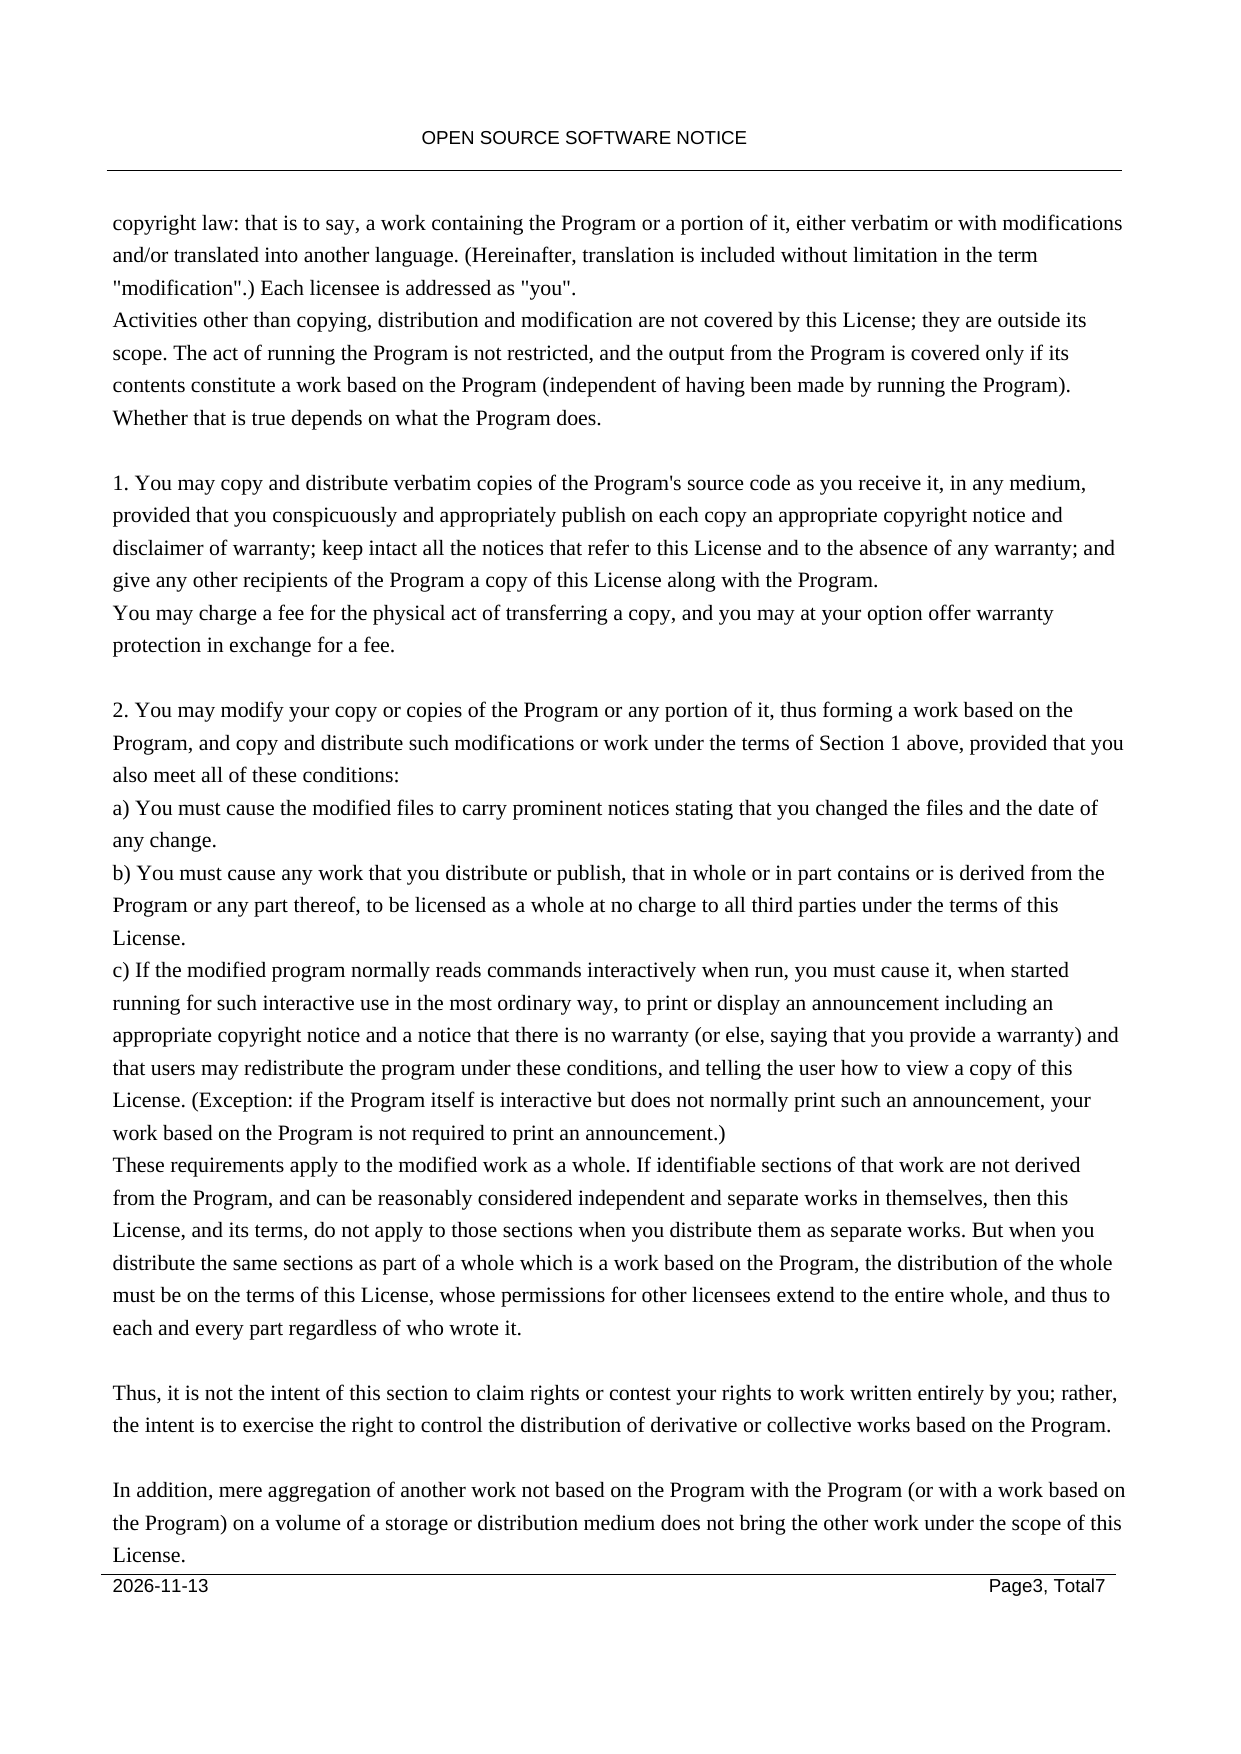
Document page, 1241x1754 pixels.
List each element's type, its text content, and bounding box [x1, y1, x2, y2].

text c) If the modified program normally reads commands interactively when run, you must cause it, when started running for such interactive use in the most ordinary way, to print or display an announcement including an appropriate copyright notice and a notice that there is no warranty (or else, saying that you provide a warranty) and that users may redistribute the program under these conditions, and telling the user how to view a copy of this License. (Exception: if the Program itself is interactive but does not normally print such an announcement, your work based on the Program is not required to print an announcement.) [112, 954, 1128, 1149]
text 1. You may copy and distribute verbatim copies of the Program's source code as you receive it, in any medium, provided that you conspicuously and appropriately publish on each copy an appropriate copyright notice and disclaimer of warranty; keep intact all the notices that refer to this License and to the absence of any warranty; and give any other recipients of the Program a copy of this License along with the Program. [112, 466, 1128, 596]
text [112, 206, 1128, 304]
text 2. You may modify your copy or copies of the Program or any portion of it, thus forming a work based on the Program, and copy and distribute such modifications or work under the terms of Section 1 above, provided that you also meet all of these conditions: [112, 694, 1128, 791]
text Activities other than copying, distribution and modification are not covered by this License; they are outside its scope. The act of running the Program is not restricted, and the output from the Program is covered only if its contents constitute a work based on the Program (independent of having been made by running the Program). Whether that is true depends on what the Program does. [112, 304, 1128, 434]
text Thus, it is not the intent of this section to claim rights or contest your rights to work written entirely by you; rather, the intent is to exercise the right to control the distribution of derivative or collective works based on the Program. [112, 1376, 1128, 1441]
text In addition, mere aggregation of another work not based on the Program with the Program (or with a work based on the Program) on a volume of a storage or distribution medium does not bring the other work under the scope of this License. [112, 1474, 1128, 1571]
text b) You must cause any work that you distribute or publish, that in whole or in part contains or is derived from the Program or any part thereof, to be licensed as a whole at no charge to all third parties under the terms of this License. [112, 856, 1128, 954]
text You may charge a fee for the physical act of transferring a copy, and you may at your option offer warranty protection in exchange for a fee. [112, 596, 1128, 661]
text a) You must cause the modified files to carry prominent notices stating that you changed the files and the date of any change. [112, 791, 1128, 856]
text These requirements apply to the modified work as a whole. If identifiable sections of that work are not derived from the Program, and can be reasonably considered independent and separate works in themselves, then this License, and its terms, do not apply to those sections when you distribute them as separate works. But when you distribute the same sections as part of a whole which is a work based on the Program, the distribution of the whole must be on the terms of this License, whose permissions for other licensees extend to the entire whole, and thus to each and every part regardless of who wrote it. [112, 1149, 1128, 1344]
